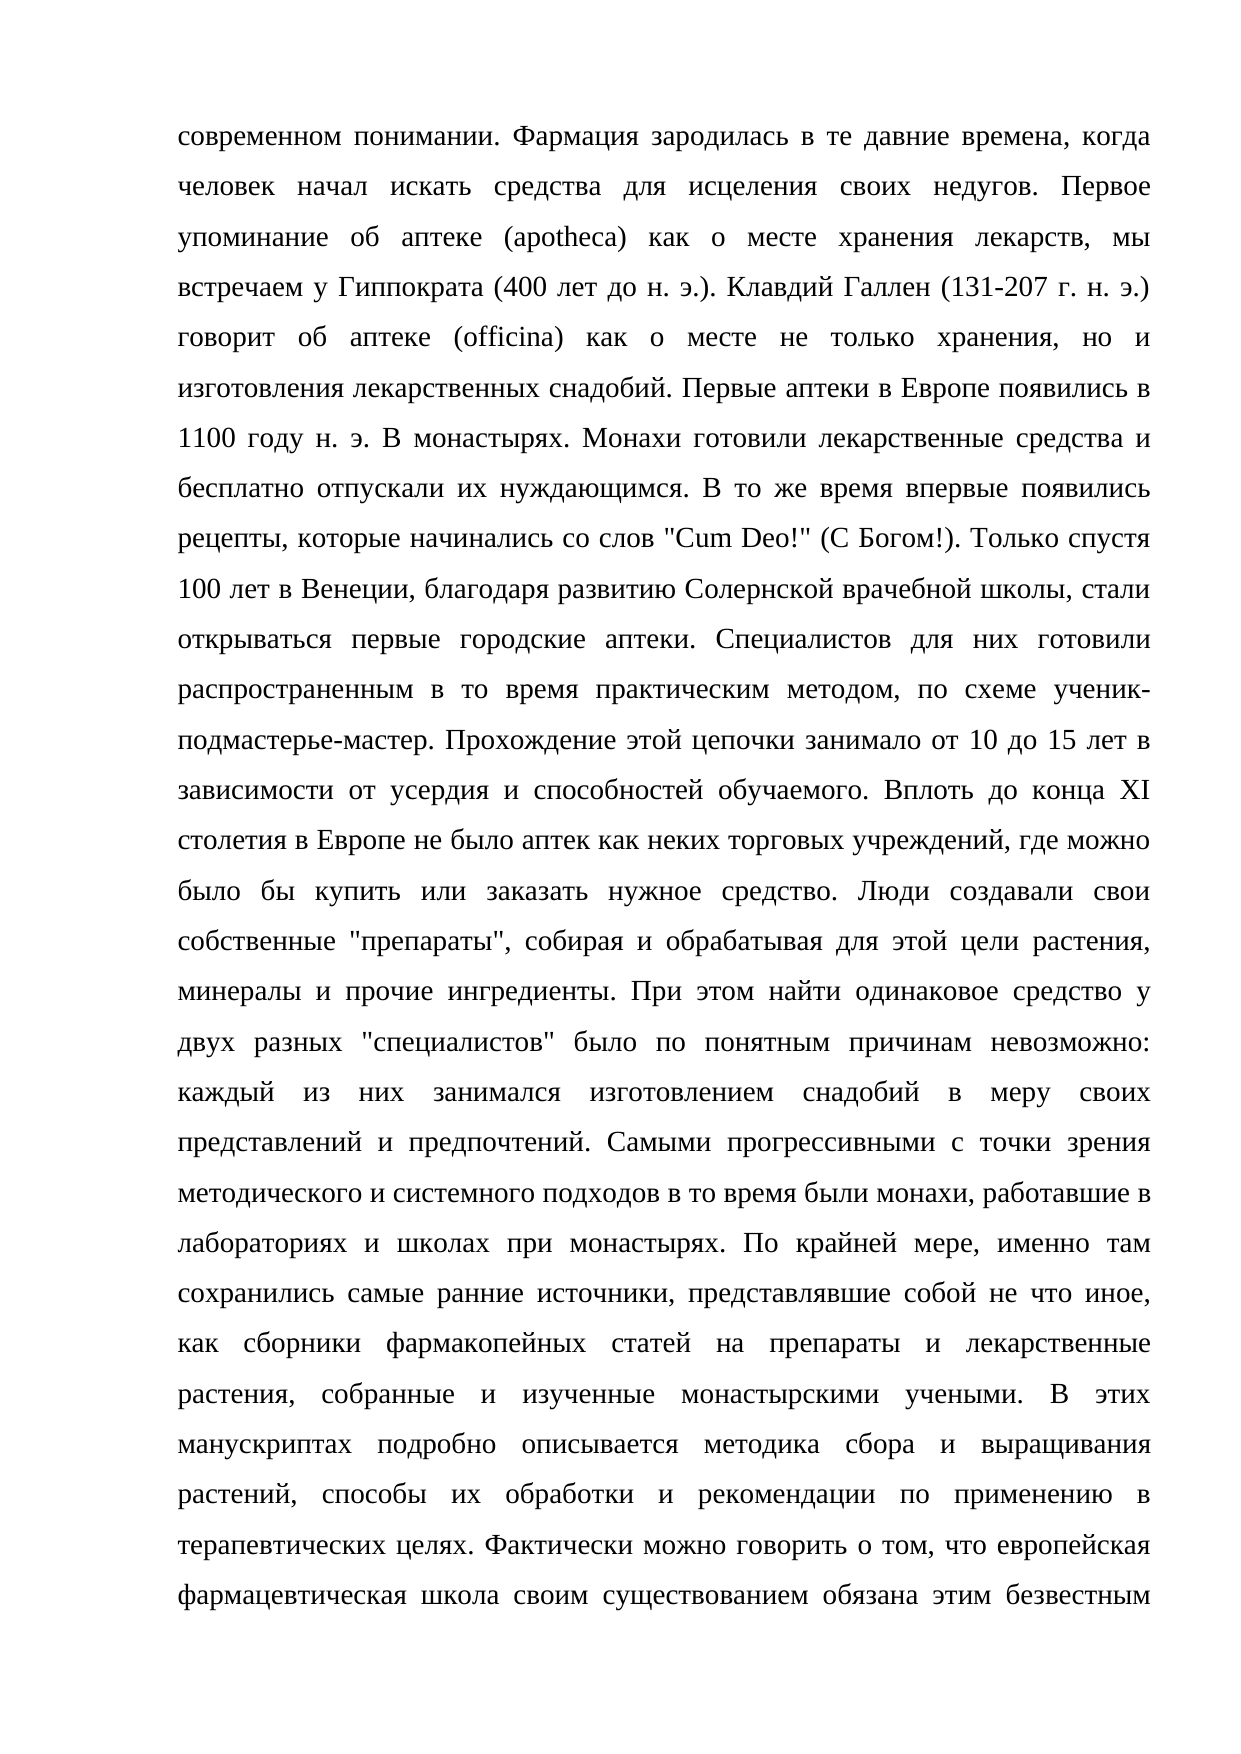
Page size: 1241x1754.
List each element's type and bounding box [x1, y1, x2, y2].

text [177, 118, 1152, 1611]
